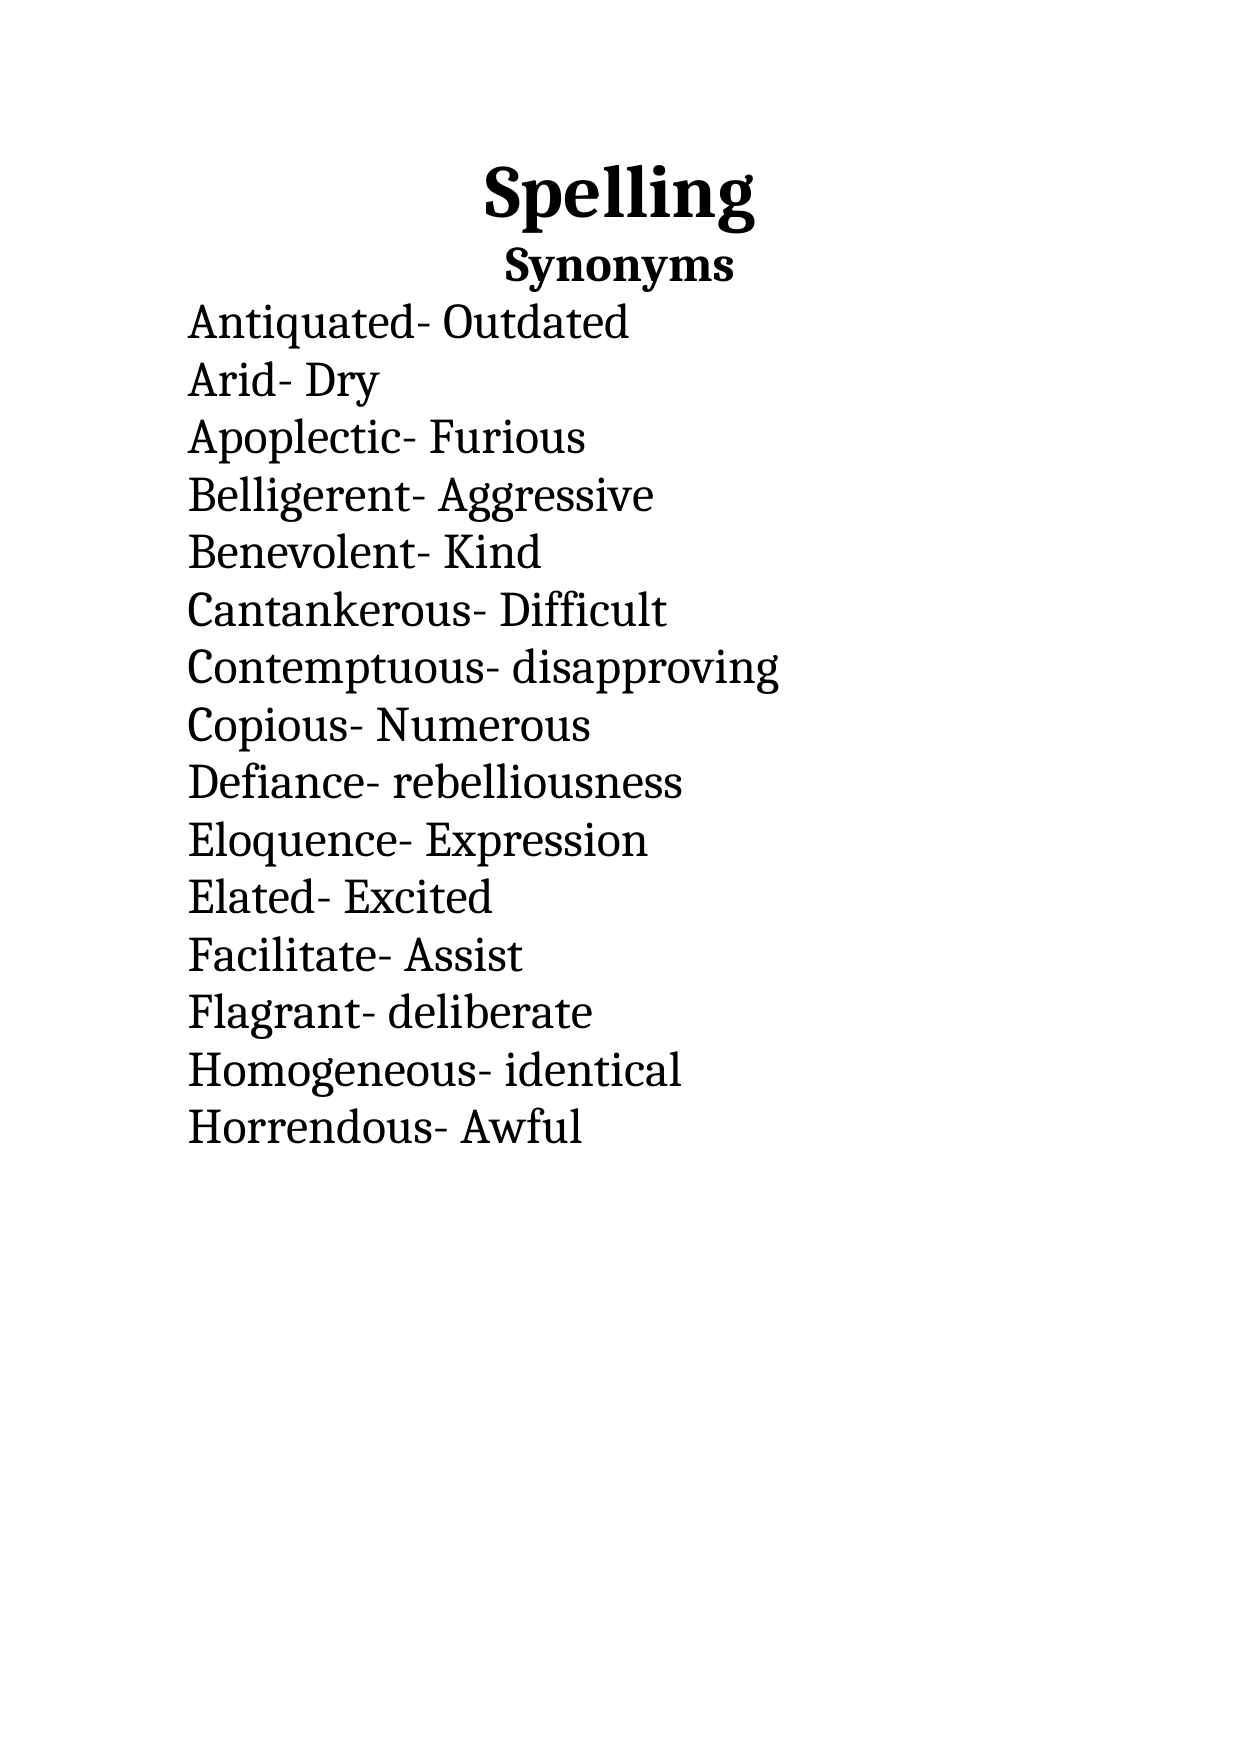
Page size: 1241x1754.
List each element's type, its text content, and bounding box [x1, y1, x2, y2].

text Apoplectic- Furious [187, 409, 1053, 466]
text Synonyms [187, 236, 1053, 294]
text Arid- Dry [187, 351, 1053, 409]
text Spelling [187, 150, 1053, 236]
text Eloquence- Expression [187, 811, 1053, 869]
text Benevolent- Kind [187, 524, 1053, 581]
text Cantankerous- Difficult [187, 581, 1053, 639]
text Flagrant- deliberate [187, 984, 1053, 1041]
text Contemptuous- disapproving [187, 639, 1053, 696]
text Defiance- rebelliousness [187, 754, 1053, 811]
text Antiquated- Outdated [187, 294, 1053, 351]
text Belligerent- Aggressive [187, 466, 1053, 524]
text Horrendous- Awful [187, 1099, 1053, 1156]
text Copious- Numerous [187, 696, 1053, 754]
text Homogeneous- identical [187, 1041, 1053, 1099]
text Facilitate- Assist [187, 926, 1053, 984]
text Elated- Excited [187, 869, 1053, 926]
